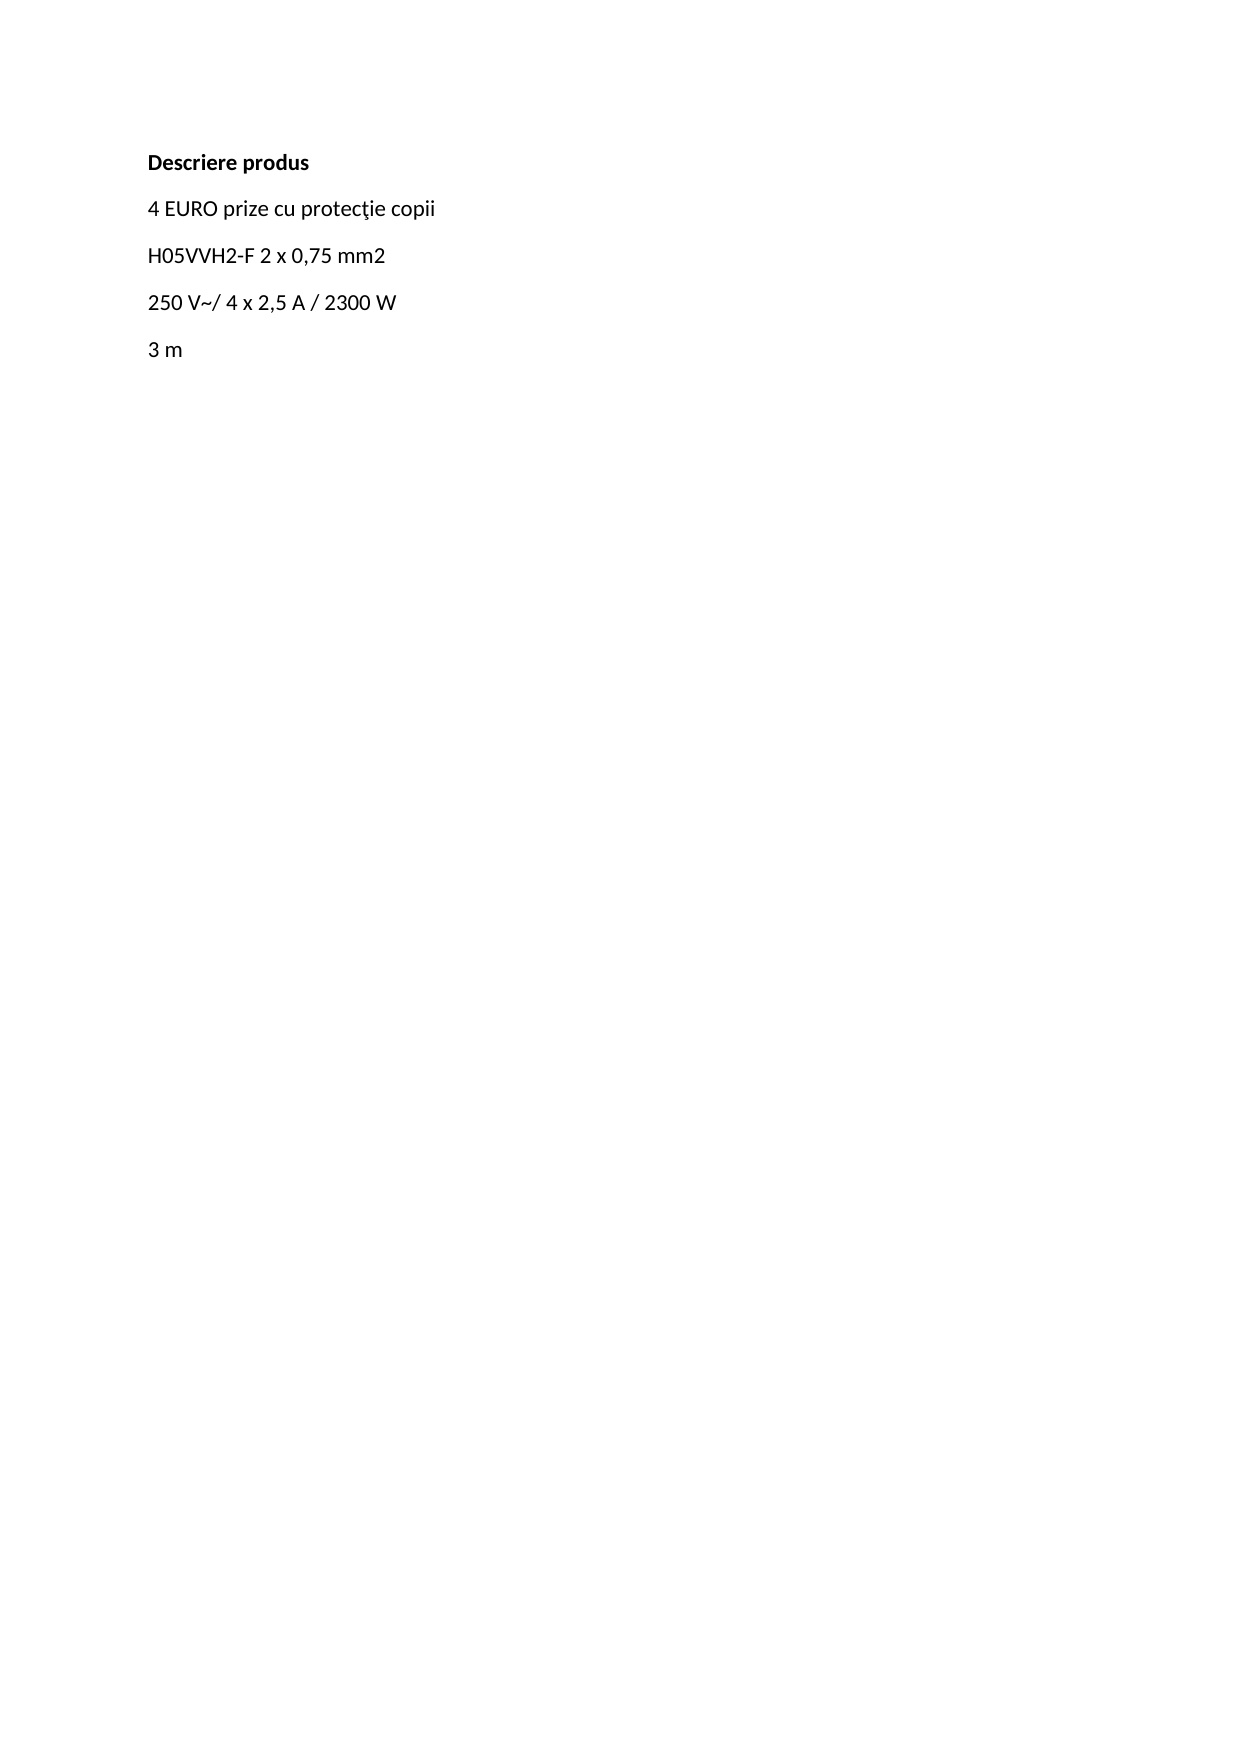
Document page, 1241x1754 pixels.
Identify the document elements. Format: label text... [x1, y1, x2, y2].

text 4 EURO prize cu protecţie copii [148, 194, 1093, 222]
text Descriere produs [148, 148, 1093, 176]
text 3 m [148, 335, 1093, 363]
text 250 V~/ 4 x 2,5 A / 2300 W [148, 288, 1093, 316]
text H05VVH2-F 2 x 0,75 mm2 [148, 241, 1093, 269]
